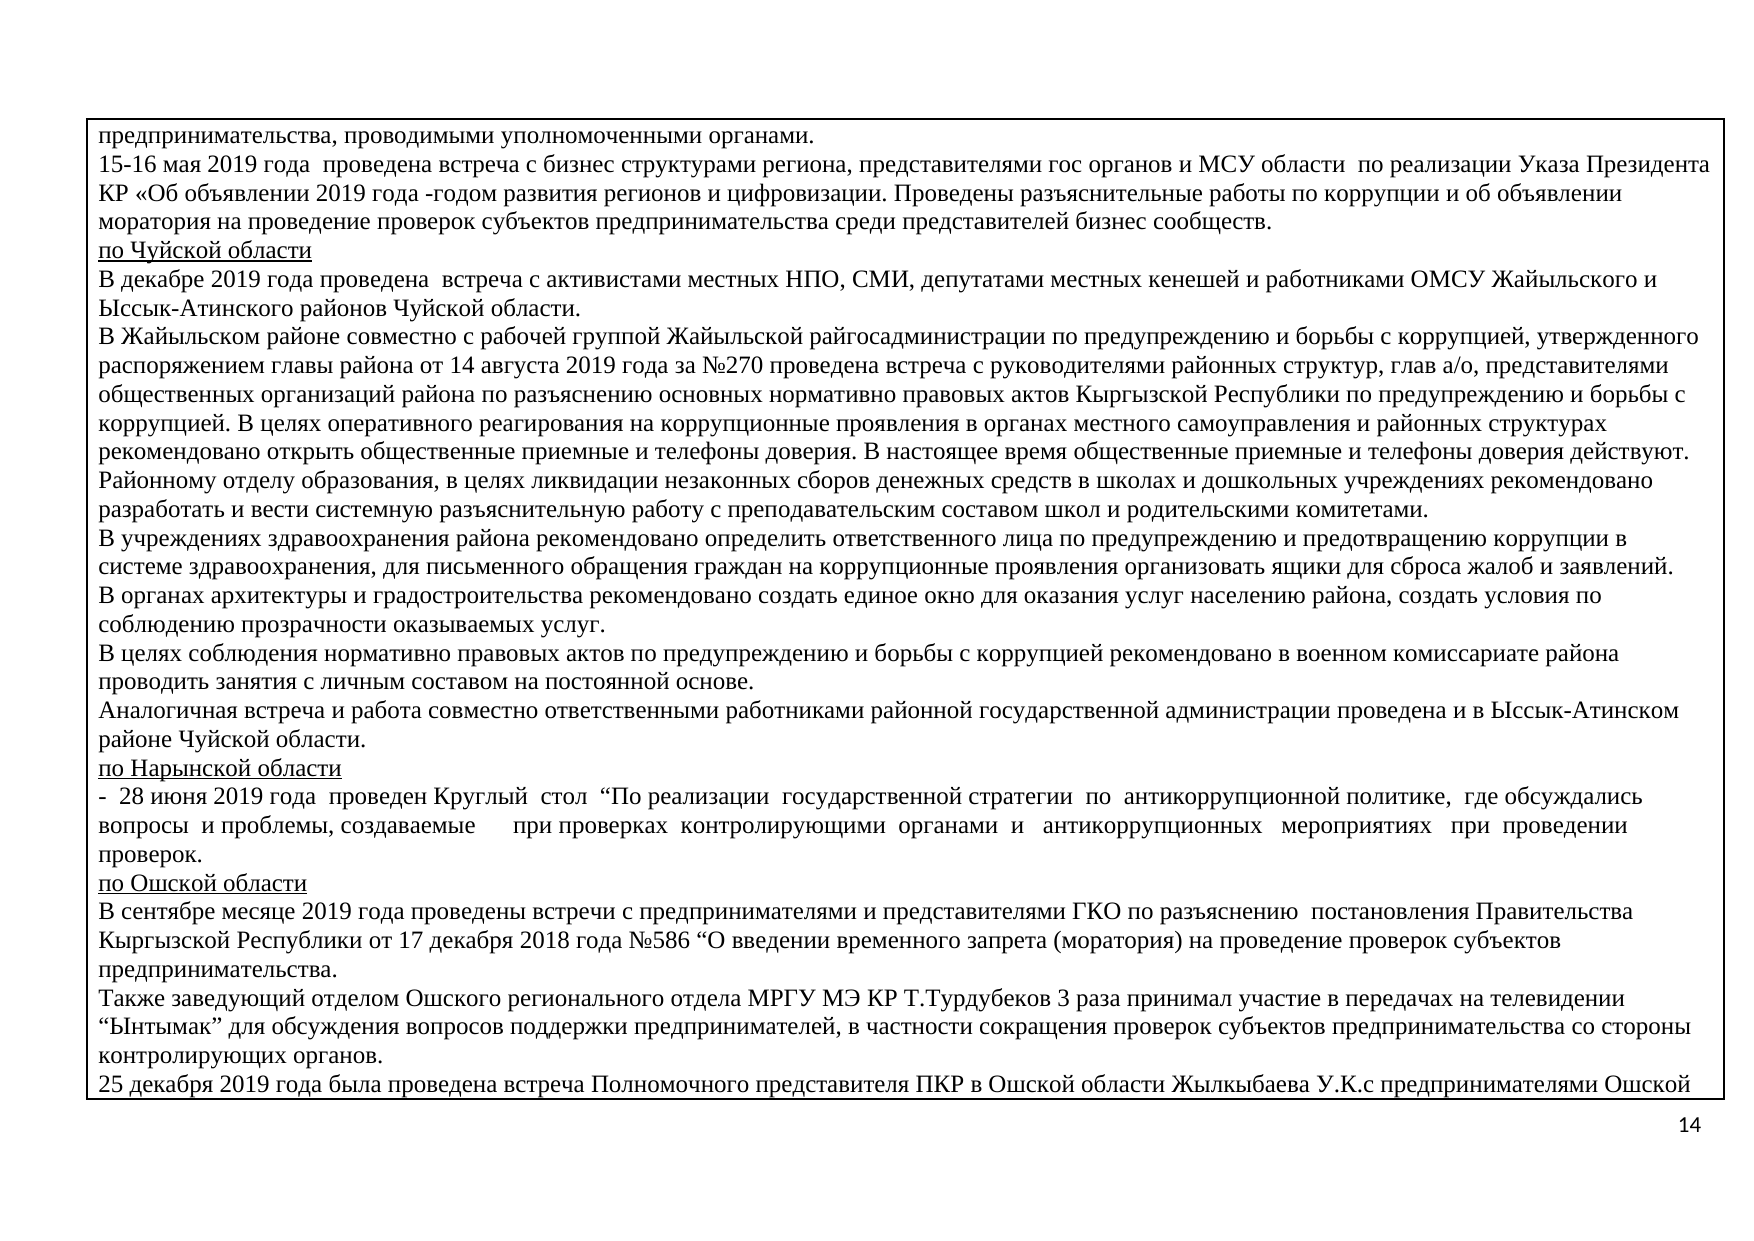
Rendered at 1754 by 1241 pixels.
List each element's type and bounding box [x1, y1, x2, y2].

table_cell [88, 120, 1723, 1098]
